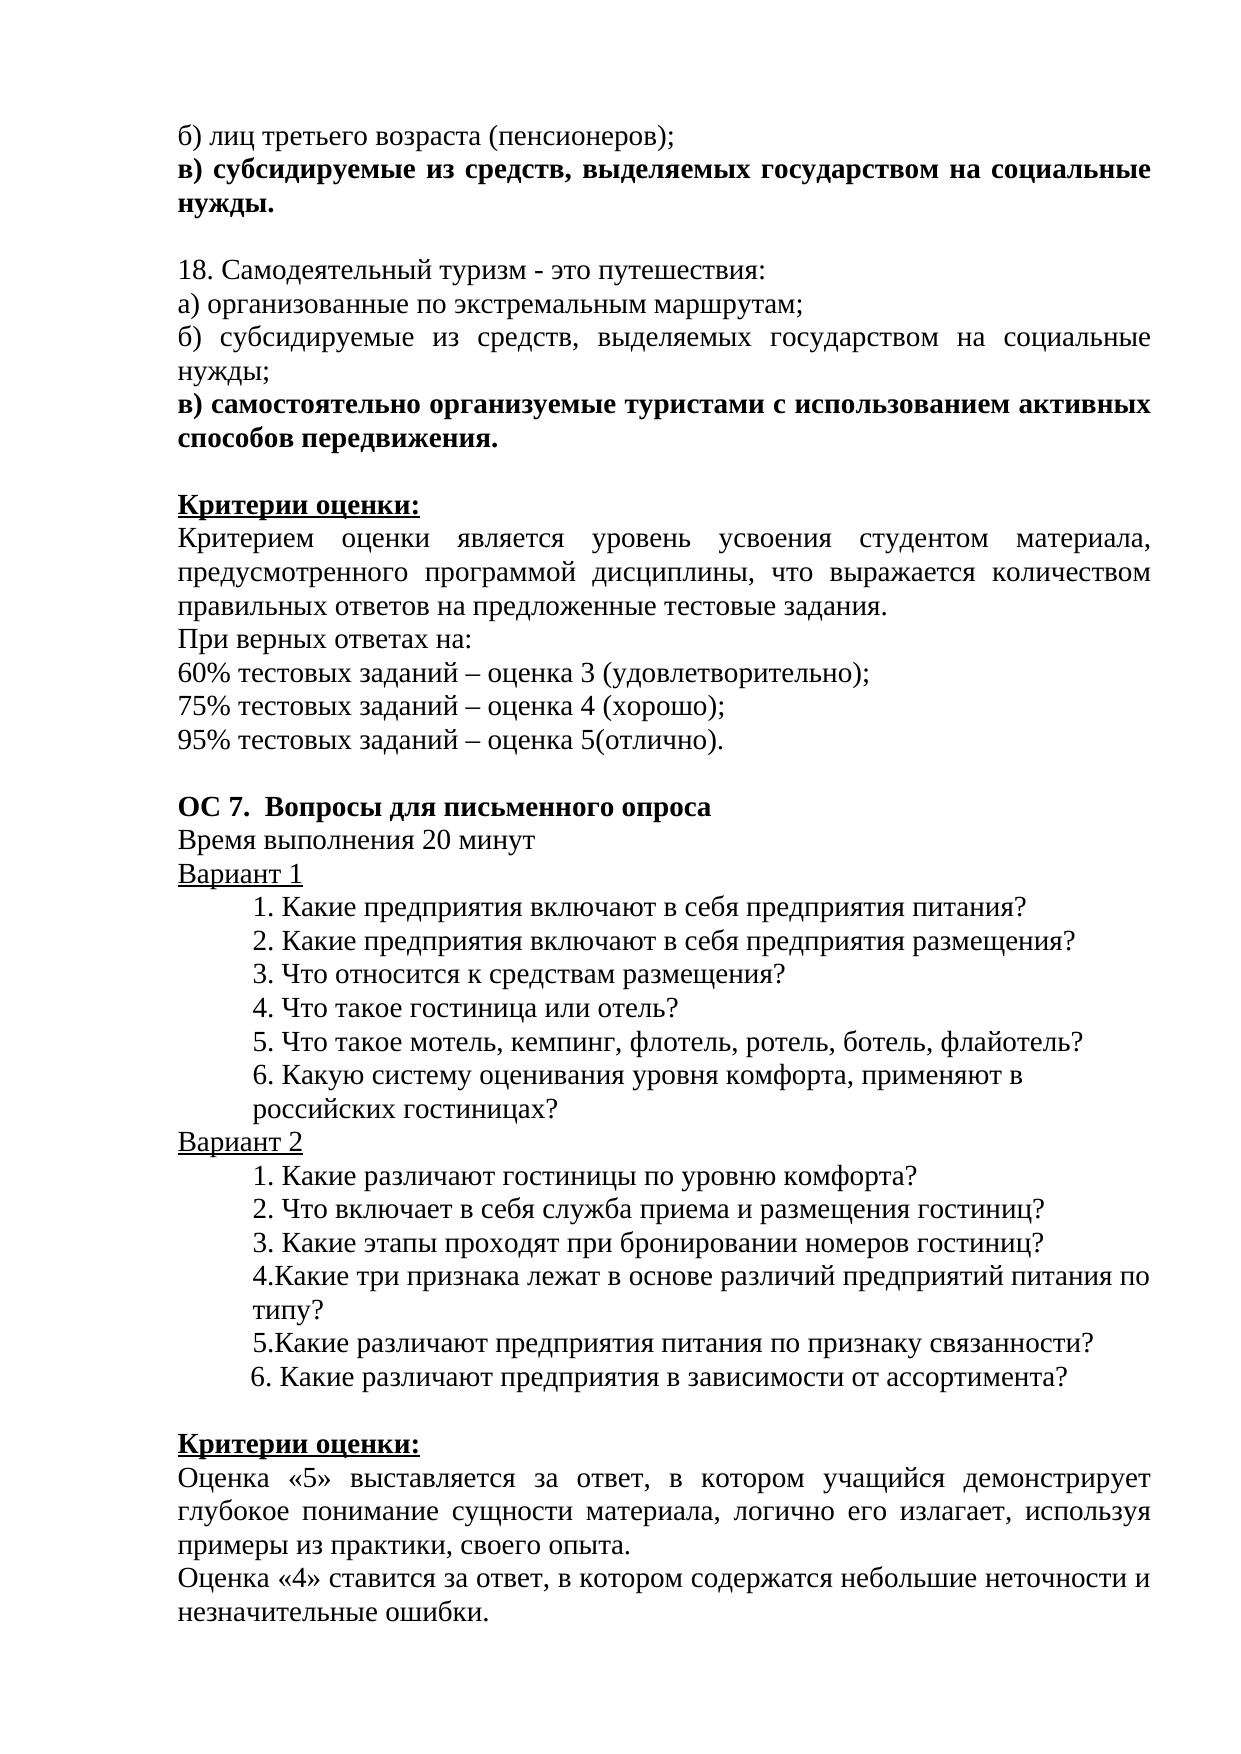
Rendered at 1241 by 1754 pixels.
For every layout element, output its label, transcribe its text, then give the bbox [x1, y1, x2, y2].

text Критерием оценки является уровень усвоения студентом материала, предусмотренного программой дисциплины, что выражается количеством правильных ответов на предложенные тестовые задания. [177, 521, 1152, 621]
list б) субсидируемые из средств, выделяемых государством на социальные нужды; [177, 319, 1152, 386]
list Критерии оценки: [177, 1426, 1152, 1460]
list 1. Какие различают гостиницы по уровню комфорта? [252, 1158, 1152, 1191]
list типу? [252, 1292, 1152, 1326]
text 75% тестовых заданий – оценка 4 (хорошо); [177, 688, 1152, 722]
text Критерии оценки: [177, 487, 1152, 521]
list в) самостоятельно организуемые туристами с использованием активных способов передвижения. [177, 386, 1152, 453]
list а) организованные по экстремальным маршрутам; [177, 286, 1152, 319]
text 60% тестовых заданий – оценка 3 (удовлетворительно); [177, 655, 1152, 688]
list Время выполнения 20 минут [177, 822, 1152, 856]
list Вариант 1 [177, 856, 1152, 889]
list 2. Что включает в себя служба приема и размещения гостиниц? [252, 1191, 1152, 1225]
list 4. Что такое гостиница или отель? [252, 990, 1152, 1024]
list ОС 7. Вопросы для письменного опроса [177, 789, 1152, 822]
text Вариант 2 [177, 1124, 1152, 1158]
list 6. Какие различают предприятия в зависимости от ассортимента? [177, 1359, 1152, 1393]
list Оценка «5» выставляется за ответ, в котором учащийся демонстрирует глубокое понимание сущности материала, логично его излагает, используя примеры из практики, своего опыта. [177, 1460, 1152, 1560]
list российских гостиницах? [252, 1091, 1152, 1124]
list 18. Самодеятельный туризм - это путешествия: [177, 252, 1152, 286]
list б) лиц третьего возраста (пенсионеров); [177, 118, 1152, 152]
list 3. Что относится к средствам размещения? [252, 957, 1152, 990]
list 1. Какие предприятия включают в себя предприятия питания? [252, 889, 1152, 923]
text При верных ответах на: [177, 621, 1152, 655]
list Оценка «4» ставится за ответ, в котором содержатся небольшие неточности и незначительные ошибки. [177, 1560, 1152, 1627]
text 95% тестовых заданий – оценка 5(отлично). [177, 722, 1152, 755]
list 6. Какую систему оценивания уровня комфорта, применяют в [252, 1057, 1152, 1091]
list в) субсидируемые из средств, выделяемых государством на социальные нужды. [177, 152, 1152, 219]
list 5. Что такое мотель, кемпинг, флотель, ротель, ботель, флайотель? [252, 1024, 1152, 1057]
list 2. Какие предприятия включают в себя предприятия размещения? [252, 923, 1152, 957]
list 3. Какие этапы проходят при бронировании номеров гостиниц? [252, 1225, 1152, 1258]
list 5.Какие различают предприятия питания по признаку связанности? [252, 1326, 1152, 1359]
list 4.Какие три признака лежат в основе различий предприятий питания по [252, 1258, 1152, 1292]
